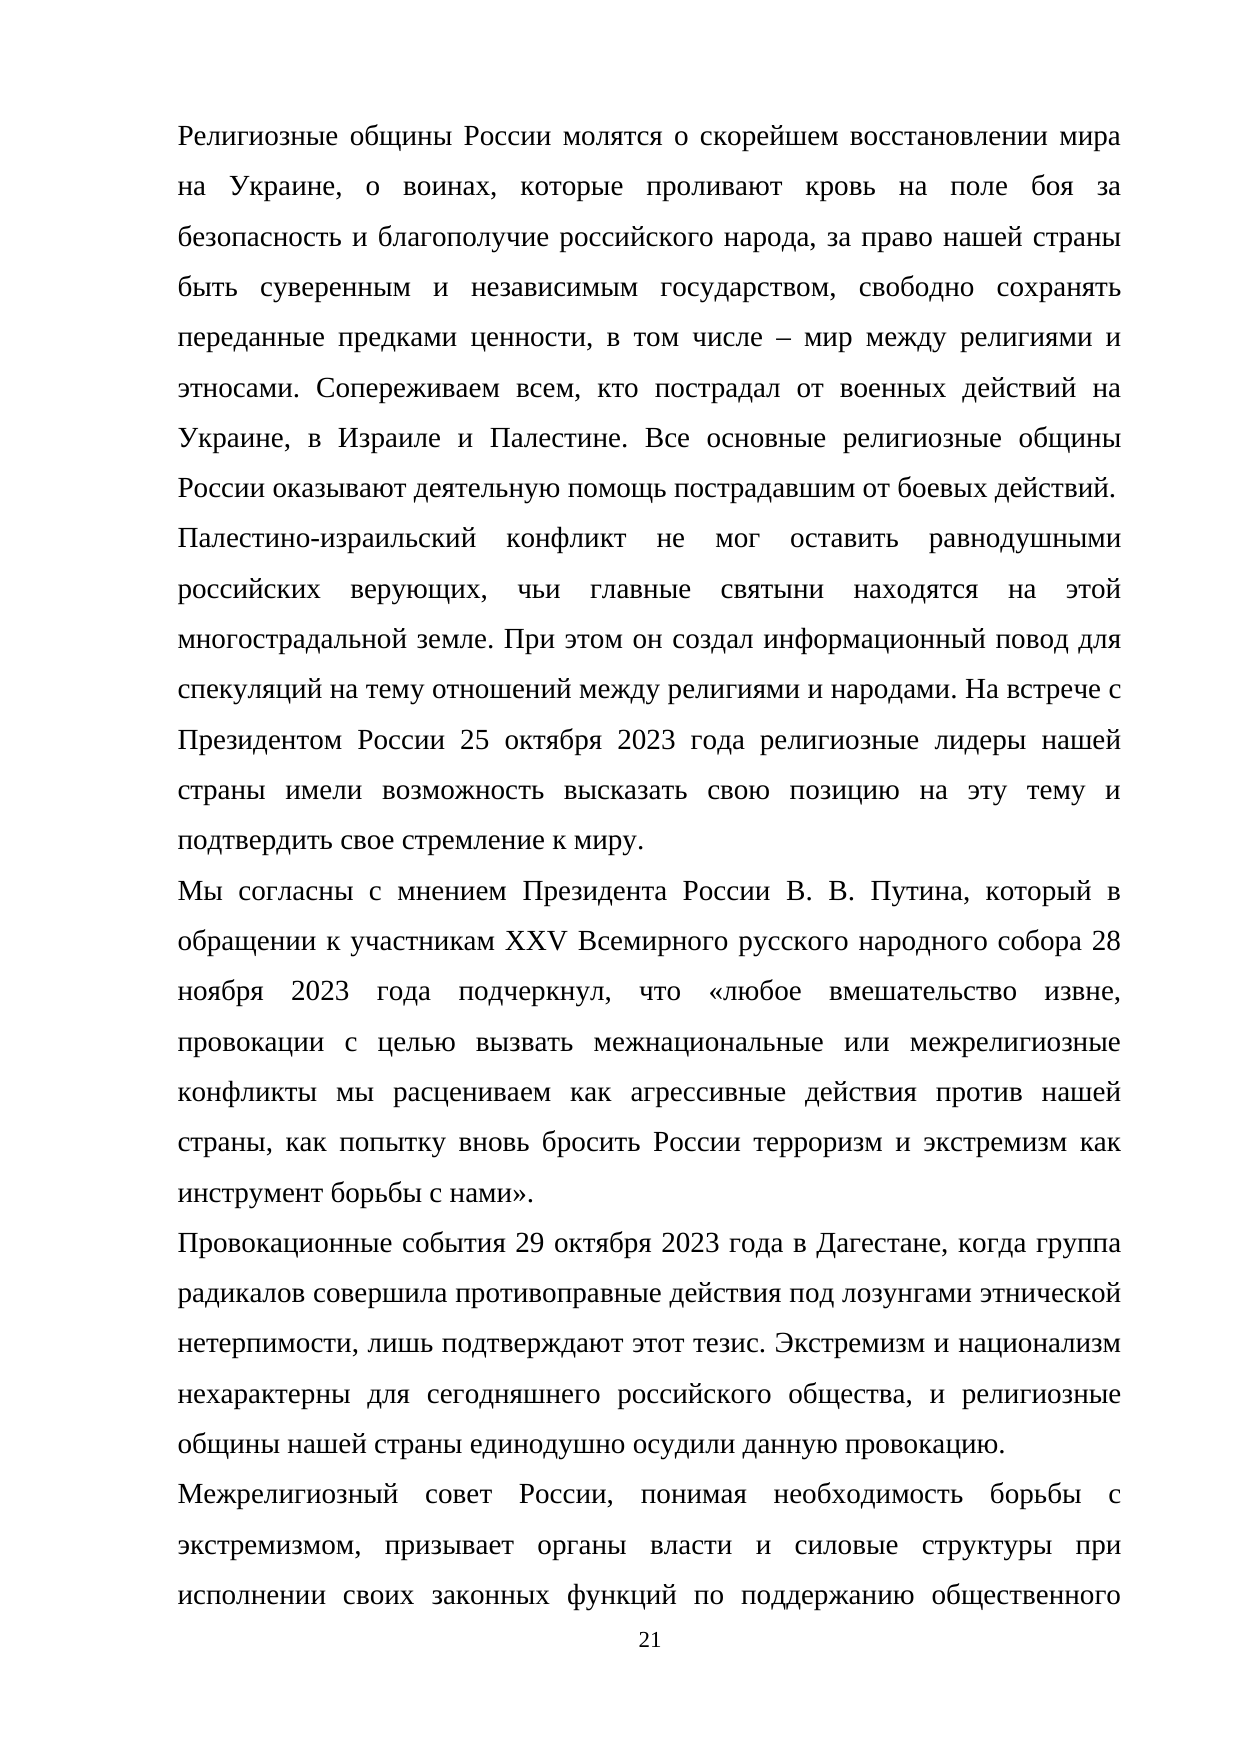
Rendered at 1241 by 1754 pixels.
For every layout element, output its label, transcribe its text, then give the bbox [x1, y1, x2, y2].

text Мы согласны с мнением Президента России В. В. Путина, который в обращении к участникам XXV Всемирного русского народного собора 28 ноября 2023 года подчеркнул, что «любое вмешательство извне, провокации с целью вызвать межнациональные или межрелигиозные конфликты мы расцениваем как агрессивные действия против нашей страны, как попытку вновь бросить России терроризм и экстремизм как инструмент борьбы с нами». [177, 873, 1122, 1208]
text Религиозные общины России молятся о скорейшем восстановлении мира на Украине, о воинах, которые проливают кровь на поле боя за безопасность и благополучие российского народа, за право нашей страны быть суверенным и независимым государством, свободно сохранять переданные предками ценности, в том числе – мир между религиями и этносами. Сопереживаем всем, кто пострадал от военных действий на Украине, в Израиле и Палестине. Все основные религиозные общины России оказывают деятельную помощь пострадавшим от боевых действий. [177, 118, 1122, 504]
text Провокационные события 29 октября 2023 года в Дагестане, когда группа радикалов совершила противоправные действия под лозунгами этнической нетерпимости, лишь подтверждают этот тезис. Экстремизм и национализм нехарактерны для сегодняшнего российского общества, и религиозные общины нашей страны единодушно осудили данную провокацию. [177, 1225, 1122, 1460]
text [177, 1477, 1122, 1611]
text Палестино-израильский конфликт не мог оставить равнодушными российских верующих, чьи главные святыни находятся на этой многострадальной земле. При этом он создал информационный повод для спекуляций на тему отношений между религиями и народами. На встрече с Президентом России 25 октября 2023 года религиозные лидеры нашей страны имели возможность высказать свою позицию на эту тему и подтвердить свое стремление к миру. [177, 521, 1122, 856]
